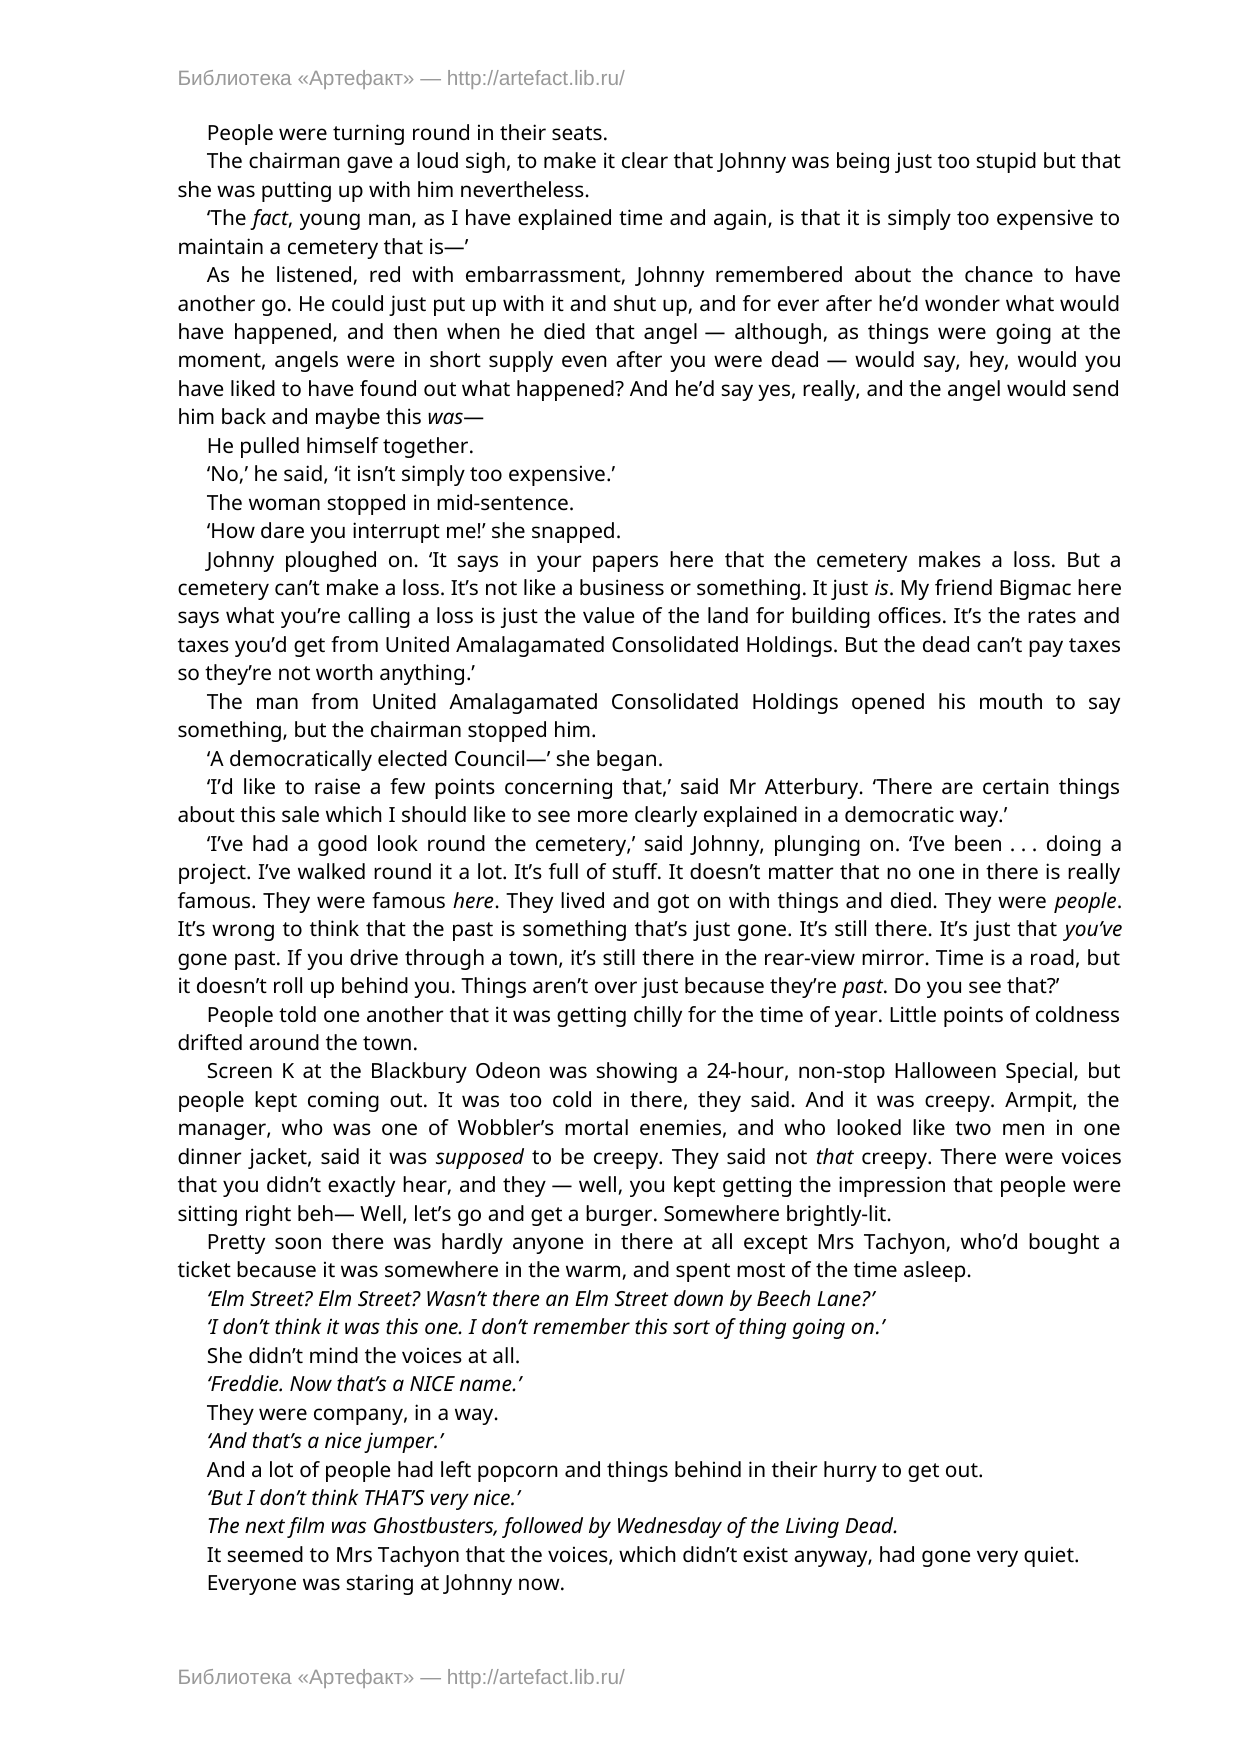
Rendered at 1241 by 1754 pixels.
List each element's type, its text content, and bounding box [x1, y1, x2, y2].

text ‘How dare you interrupt me!’ she snapped. [177, 516, 1122, 545]
text People were turning round in their seats. [177, 118, 1122, 147]
text He pulled himself together. [177, 431, 1122, 459]
text ‘I’d like to raise a few points concerning that,’ said Mr Atterbury. ‘There are certain things about this sale which I should like to see more clearly explained in a democratic way.’ [177, 772, 1122, 829]
text ‘And that’s a nice jumper.’ [177, 1426, 1122, 1455]
text ‘But I don’t think THAT’S very nice.’ [177, 1483, 1122, 1512]
text People told one another that it was getting chilly for the time of year. Little points of coldness drifted around the town. [177, 1000, 1122, 1057]
text The woman stopped in mid-sentence. [177, 488, 1122, 516]
text Screen K at the Blackbury Odeon was showing a 24-hour, non-stop Halloween Special, but people kept coming out. It was too cold in there, they said. And it was creepy. Armpit, the manager, who was one of Wobbler’s mortal enemies, and who looked like two men in one dinner jacket, said it was supposed to be creepy. They said not that creepy. There were voices that you didn’t exactly hear, and they — well, you kept getting the impression that people were sitting right beh— Well, let’s go and get a burger. Somewhere brightly-lit. [177, 1057, 1122, 1227]
text Pretty soon there was hardly anyone in there at all except Mrs Tachyon, who’d bought a ticket because it was somewhere in the warm, and spent most of the time asleep. [177, 1227, 1122, 1284]
text She didn’t mind the voices at all. [177, 1341, 1122, 1369]
text The next film was Ghostbusters, followed by Wednesday of the Living Dead. [177, 1512, 1122, 1540]
text ‘No,’ he said, ‘it isn’t simply too expensive.’ [177, 459, 1122, 488]
text ‘I don’t think it was this one. I don’t remember this sort of thing going on.’ [177, 1312, 1122, 1341]
text Johnny ploughed on. ‘It says in your papers here that the cemetery makes a loss. But a cemetery can’t make a loss. It’s not like a business or something. It just is. My friend Bigmac here says what you’re calling a loss is just the value of the land for building offices. It’s the rates and taxes you’d get from United Amalagamated Consolidated Holdings. But the dead can’t pay taxes so they’re not worth anything.’ [177, 545, 1122, 687]
text Everyone was staring at Johnny now. [177, 1568, 1122, 1597]
text As he listened, red with embarrassment, Johnny remembered about the chance to have another go. He could just put up with it and shut up, and for ever after he’d wonder what would have happened, and then when he died that angel — although, as things were going at the moment, angels were in short supply even after you were dead — would say, hey, would you have liked to have found out what happened? And he’d say yes, really, and the angel would send him back and maybe this was— [177, 260, 1122, 431]
text ‘Elm Street? Elm Street? Wasn’t there an Elm Street down by Beech Lane?’ [177, 1284, 1122, 1312]
text And a lot of people had left popcorn and things behind in their hurry to get out. [177, 1455, 1122, 1483]
text They were company, in a way. [177, 1398, 1122, 1426]
text ‘I’ve had a good look round the cemetery,’ said Johnny, plunging on. ‘I’ve been . . . doing a project. I’ve walked round it a lot. It’s full of stuff. It doesn’t matter that no one in there is really famous. They were famous here. They lived and got on with things and died. They were people. It’s wrong to think that the past is something that’s just gone. It’s still there. It’s just that you’ve gone past. If you drive through a town, it’s still there in the rear-view mirror. Time is a road, but it doesn’t roll up behind you. Things aren’t over just because they’re past. Do you see that?’ [177, 829, 1122, 1000]
text The chairman gave a loud sigh, to make it clear that Johnny was being just too stupid but that she was putting up with him nevertheless. [177, 147, 1122, 203]
text It seemed to Mrs Tachyon that the voices, which didn’t exist anyway, had gone very quiet. [177, 1540, 1122, 1568]
text ‘A democratically elected Council—’ she began. [177, 744, 1122, 772]
text The man from United Amalagamated Consolidated Holdings opened his mouth to say something, but the chairman stopped him. [177, 687, 1122, 744]
text ‘The fact, young man, as I have explained time and again, is that it is simply too expensive to maintain a cemetery that is—’ [177, 203, 1122, 260]
text ‘Freddie. Now that’s a NICE name.’ [177, 1369, 1122, 1398]
